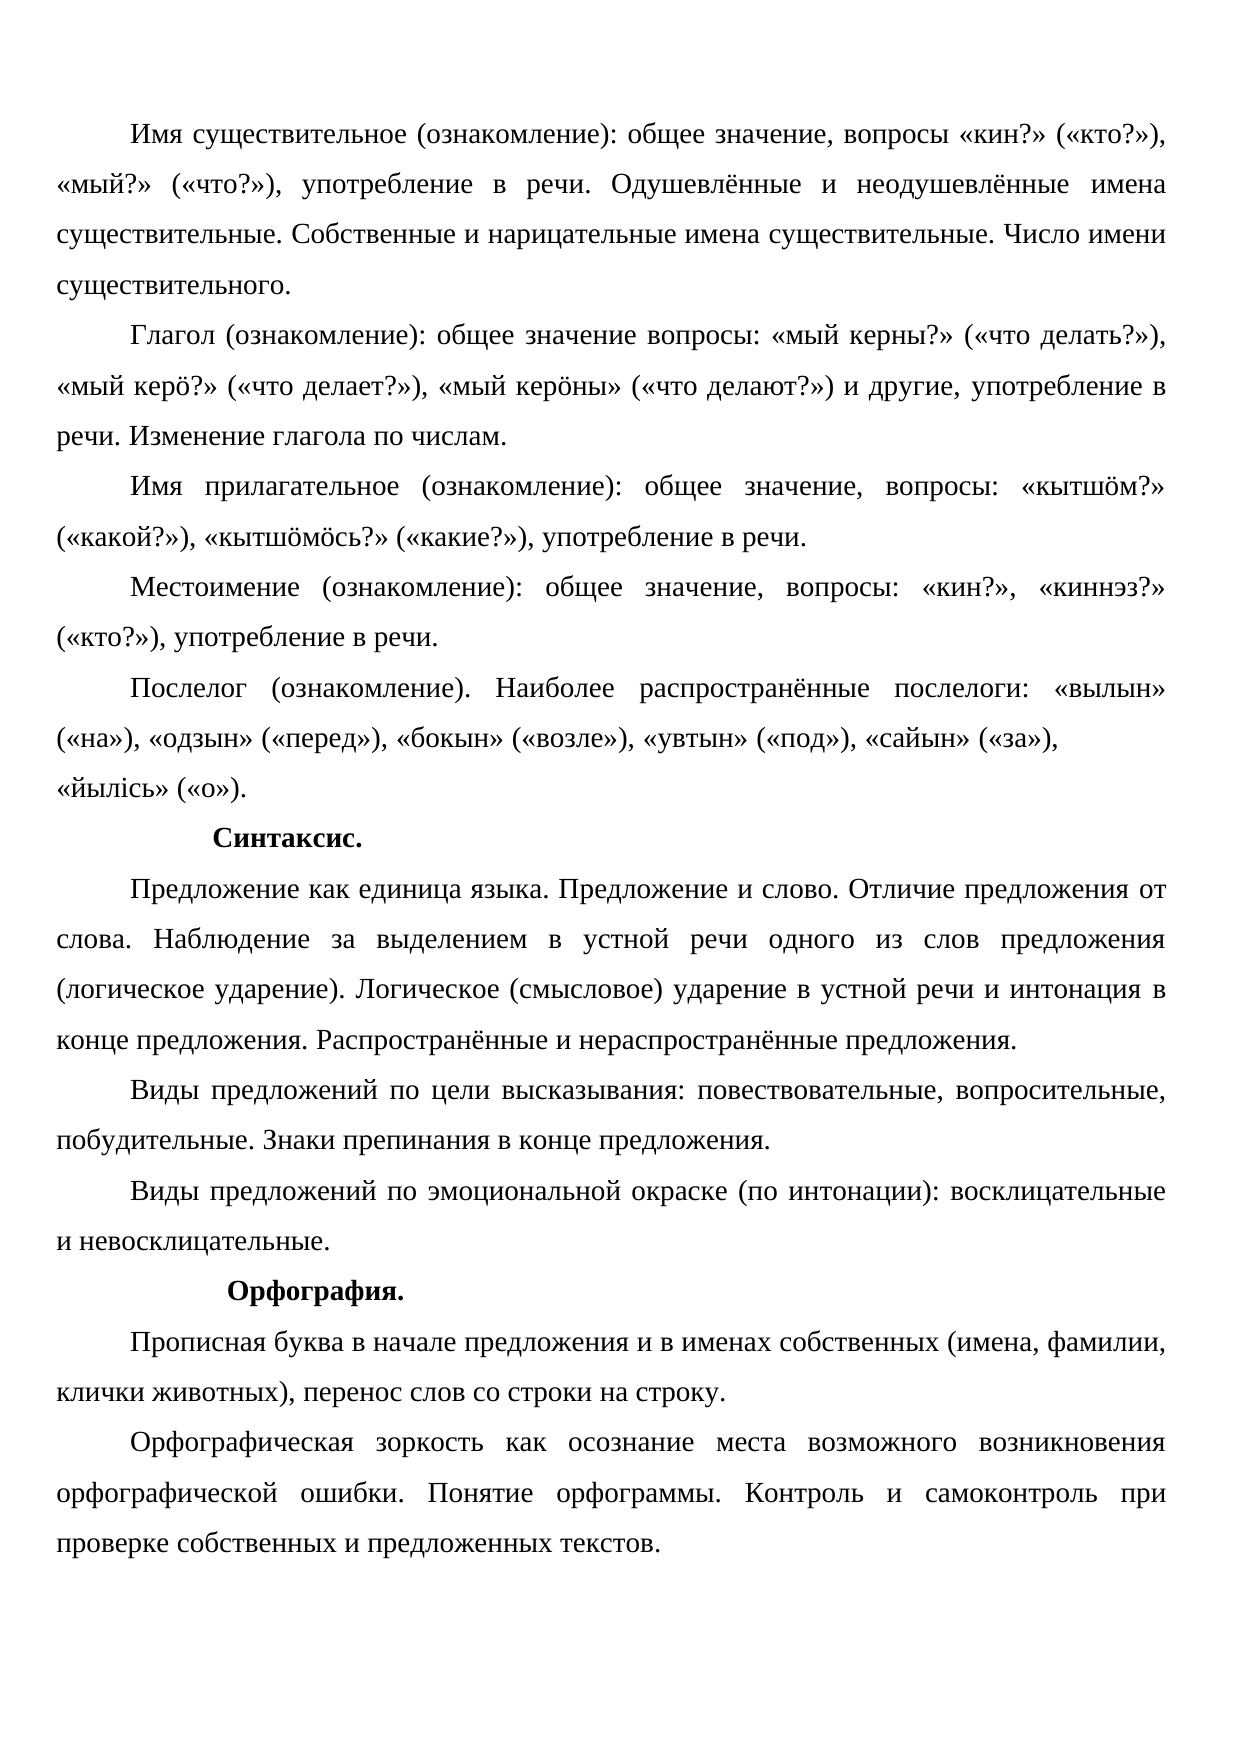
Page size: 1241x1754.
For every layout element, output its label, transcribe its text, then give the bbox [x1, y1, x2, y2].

text Синтаксис. [44, 821, 1166, 854]
text Прописная буква в начале предложения и в именах собственных (имена, фамилии, клички животных), перенос слов со строки на строку. [56, 1324, 1166, 1407]
text Имя существительное (ознакомление): общее значение, вопросы «кин?» («кто?»), «мый?» («что?»), употребление в речи. Одушевлённые и неодушевлённые имена существительные. Собственные и нарицательные имена существительные. Число имени существительного. [56, 116, 1166, 301]
text Виды предложений по эмоциональной окраске (по интонации): восклицательные и невосклицательные. [56, 1173, 1166, 1257]
text Орфографическая зоркость как осознание места возможного возникновения орфографической ошибки. Понятие орфограммы. Контроль и самоконтроль при проверке собственных и предложенных текстов. [56, 1424, 1166, 1558]
text Глагол (ознакомление): общее значение вопросы: «мый керны?» («что делать?»), «мый керӧ?» («что делает?»), «мый керӧны» («что делают?») и другие, употребление в речи. Изменение глагола по числам. [56, 317, 1166, 452]
text «йылісь» («о»). [56, 770, 1166, 804]
text Имя прилагательное (ознакомление): общее значение, вопросы: «кытшӧм?» («какой?»), «кытшӧмӧсь?» («какие?»), употребление в речи. [56, 468, 1166, 552]
text Виды предложений по цели высказывания: повествовательные, вопросительные, побудительные. Знаки препинания в конце предложения. [56, 1072, 1166, 1156]
text Орфография. [44, 1274, 1166, 1307]
text Послелог (ознакомление). Наиболее распространённые послелоги: «вылын» («на»), «одзын» («перед»), «бокын» («возле»), «увтын» («под»), «сайын» («за»), [56, 670, 1166, 754]
text Предложение как единица языка. Предложение и слово. Отличие предложения от слова. Наблюдение за выделением в устной речи одного из слов предложения (логическое ударение). Логическое (смысловое) ударение в устной речи и интонация в конце предложения. Распространённые и нераспространённые предложения. [56, 871, 1166, 1055]
text Местоимение (ознакомление): общее значение, вопросы: «кин?», «киннэз?» («кто?»), употребление в речи. [56, 569, 1166, 653]
